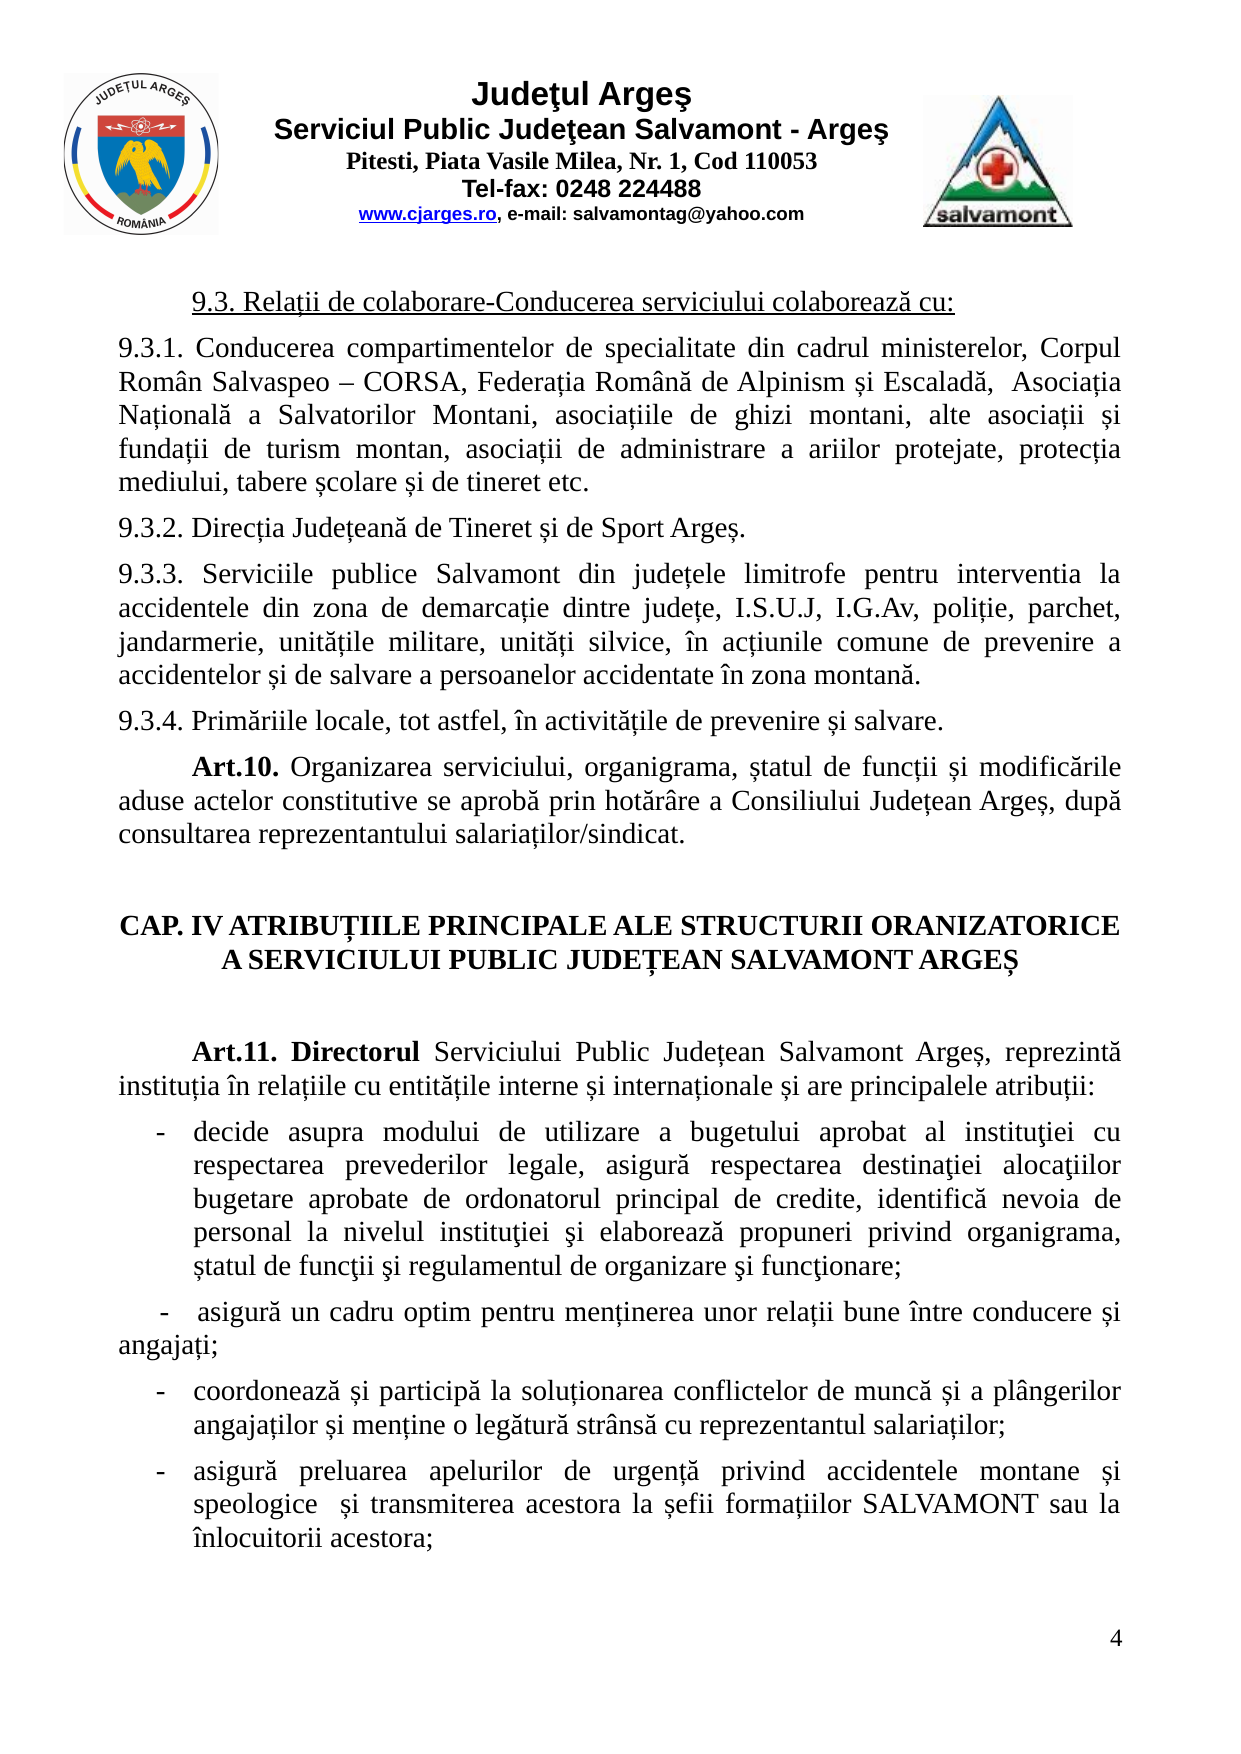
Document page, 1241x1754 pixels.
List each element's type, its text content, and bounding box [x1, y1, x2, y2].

text  - asigură un cadru optim pentru menținerea unor relații bune între conducere și angajați;  [118, 1294, 1122, 1361]
text 9.3.4. Primăriile locale, tot astfel, în activitățile de prevenire și salvare. [118, 703, 1122, 737]
text 9.3.1. Conducerea compartimentelor de specialitate din cadrul ministerelor, Corpul Român Salvaspeo – CORSA, Federația Română de Alpinism și Escaladă, Asociația Națională a Salvatorilor Montani, asociațiile de ghizi montani, alte asociații și fundații de turism montan, asociații de administrare a ariilor protejate, protecția mediului, tabere școlare și de tineret etc. [118, 330, 1122, 498]
list decide asupra modului de utilizare a bugetului aprobat al instituţiei cu respectarea prevederilor legale, asigură respectarea destinaţiei alocaţiilor bugetare aprobate de ordonatorul principal de credite, identifică nevoia de personal la nivelul instituţiei şi elaborează propuneri privind organigrama, ștatul de funcţii şi regulamentul de organizare şi funcţionare; [156, 1114, 1122, 1281]
list asigură preluarea apelurilor de urgență privind accidentele montane și speologice și transmiterea acestora la șefii formațiilor SALVAMONT sau la înlocuitorii acestora; [156, 1453, 1122, 1554]
picture [923, 95, 1073, 227]
text 9.3.3. Serviciile publice Salvamont din județele limitrofe pentru interventia la accidentele din zona de demarcație dintre județe, I.S.U.J, I.G.Av, poliție, parchet, jandarmerie, unitățile militare, unități silvice, în acțiunile comune de prevenire a accidentelor și de salvare a persoanelor accidentate în zona montană. [118, 557, 1122, 691]
text 9.3. Relații de colaborare-Conducerea serviciului colaborează cu: [118, 284, 1122, 318]
text CAP. IV ATRIBUȚIILE PRINCIPALE ALE STRUCTURII ORANIZATORICE A SERVICIULUI PUBLIC JUDEȚEAN SALVAMONT ARGEȘ [118, 908, 1122, 976]
picture [63, 73, 219, 235]
list coordonează și participă la soluționarea conflictelor de muncă și a plângerilor angajaților și menține o legătură strânsă cu reprezentantul salariaților; [156, 1373, 1122, 1441]
text Art.11. Directorul Serviciului Public Județean Salvamont Argeș, reprezintă instituția în relațiile cu entitățile interne și internaționale și are principalele atribuții: [118, 1034, 1122, 1101]
text 9.3.2. Direcția Județeană de Tineret și de Sport Argeș. [118, 511, 1122, 544]
text Art.10. Organizarea serviciului, organigrama, ștatul de funcții și modificările aduse actelor constitutive se aprobă prin hotărâre a Consiliului Județean Argeș, după consultarea reprezentantului salariaților/sindicat. [118, 749, 1122, 850]
